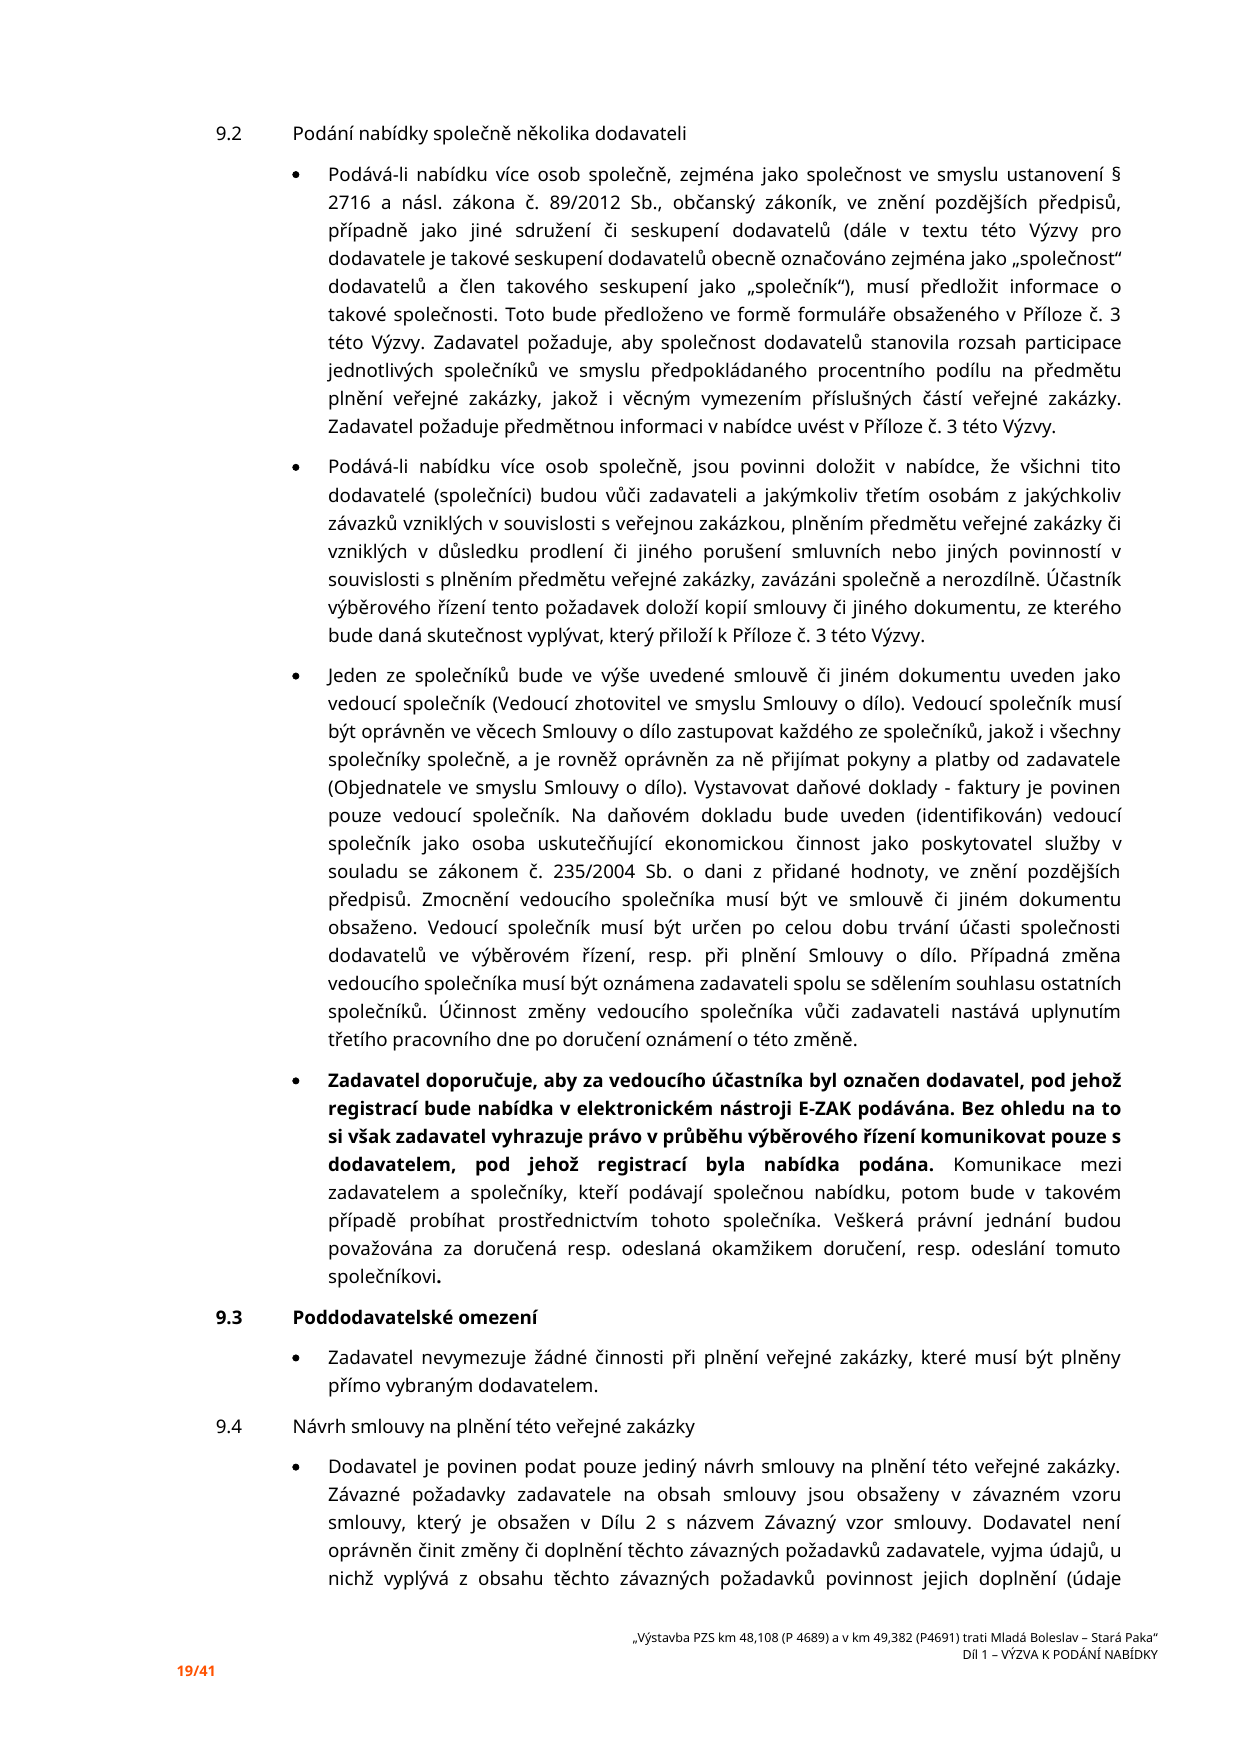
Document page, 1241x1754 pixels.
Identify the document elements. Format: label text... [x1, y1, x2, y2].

text Podává-li nabídku více osob společně, jsou povinni doložit v nabídce, že všichni tito dodavatelé (společníci) budou vůči zadavateli a jakýmkoliv třetím osobám z jakýchkoliv závazků vzniklých v souvislosti s veřejnou zakázkou, plněním předmětu veřejné zakázky či vzniklých v důsledku prodlení či jiného porušení smluvních nebo jiných povinností v souvislosti s plněním předmětu veřejné zakázky, zavázáni společně a nerozdílně. Účastník výběrového řízení tento požadavek doloží kopií smlouvy či jiného dokumentu, ze kterého bude daná skutečnost vyplývat, který přiloží k Příloze č. 3 této Výzvy. [292, 454, 1122, 647]
text Návrh smlouvy na plnění této veřejné zakázky [216, 1413, 1122, 1438]
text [292, 1453, 1122, 1591]
text Podává-li nabídku více osob společně, zejména jako společnost ve smyslu ustanovení § 2716 a násl. zákona č. 89/2012 Sb., občanský zákoník, ve znění pozdějších předpisů, případně jako jiné sdružení či seskupení dodavatelů (dále v textu této Výzvy pro dodavatele je takové seskupení dodavatelů obecně označováno zejména jako „společnost“ dodavatelů a člen takového seskupení jako „společník“), musí předložit informace o takové společnosti. Toto bude předloženo ve formě formuláře obsaženého v Příloze č. 3 této Výzvy. Zadavatel požaduje, aby společnost dodavatelů stanovila rozsah participace jednotlivých společníků ve smyslu předpokládaného procentního podílu na předmětu plnění veřejné zakázky, jakož i věcným vymezením příslušných částí veřejné zakázky. Zadavatel požaduje předmětnou informaci v nabídce uvést v Příloze č. 3 této Výzvy. [292, 161, 1122, 439]
text Zadavatel doporučuje, aby za vedoucího účastníka byl označen dodavatel, pod jehož registrací bude nabídka v elektronickém nástroji E-ZAK podávána. Bez ohledu na to si však zadavatel vyhrazuje právo v průběhu výběrového řízení komunikovat pouze s dodavatelem, pod jehož registrací byla nabídka podána. Komunikace mezi zadavatelem a společníky, kteří podávají společnou nabídku, potom bude v takovém případě probíhat prostřednictvím tohoto společníka. Veškerá právní jednání budou považována za doručená resp. odeslaná okamžikem doručení, resp. odeslání tomuto společníkovi. [292, 1067, 1122, 1289]
text Zadavatel nevymezuje žádné činnosti při plnění veřejné zakázky, které musí být plněny přímo vybraným dodavatelem. [292, 1344, 1122, 1398]
text Jeden ze společníků bude ve výše uvedené smlouvě či jiném dokumentu uveden jako vedoucí společník (Vedoucí zhotovitel ve smyslu Smlouvy o dílo). Vedoucí společník musí být oprávněn ve věcech Smlouvy o dílo zastupovat každého ze společníků, jakož i všechny společníky společně, a je rovněž oprávněn za ně přijímat pokyny a platby od zadavatele (Objednatele ve smyslu Smlouvy o dílo). Vystavovat daňové doklady - faktury je povinen pouze vedoucí společník. Na daňovém dokladu bude uveden (identifikován) vedoucí společník jako osoba uskutečňující ekonomickou činnost jako poskytovatel služby v souladu se zákonem č. 235/2004 Sb. o dani z přidané hodnoty, ve znění pozdějších předpisů. Zmocnění vedoucího společníka musí být ve smlouvě či jiném dokumentu obsaženo. Vedoucí společník musí být určen po celou dobu trvání účasti společnosti dodavatelů ve výběrovém řízení, resp. při plnění Smlouvy o dílo. Případná změna vedoucího společníka musí být oznámena zadavateli spolu se sdělením souhlasu ostatních společníků. Účinnost změny vedoucího společníka vůči zadavateli nastává uplynutím třetího pracovního dne po doručení oznámení o této změně. [292, 662, 1122, 1052]
text Podání nabídky společně několika dodavateli [216, 121, 1122, 146]
text Poddodavatelské omezení [216, 1304, 1122, 1329]
